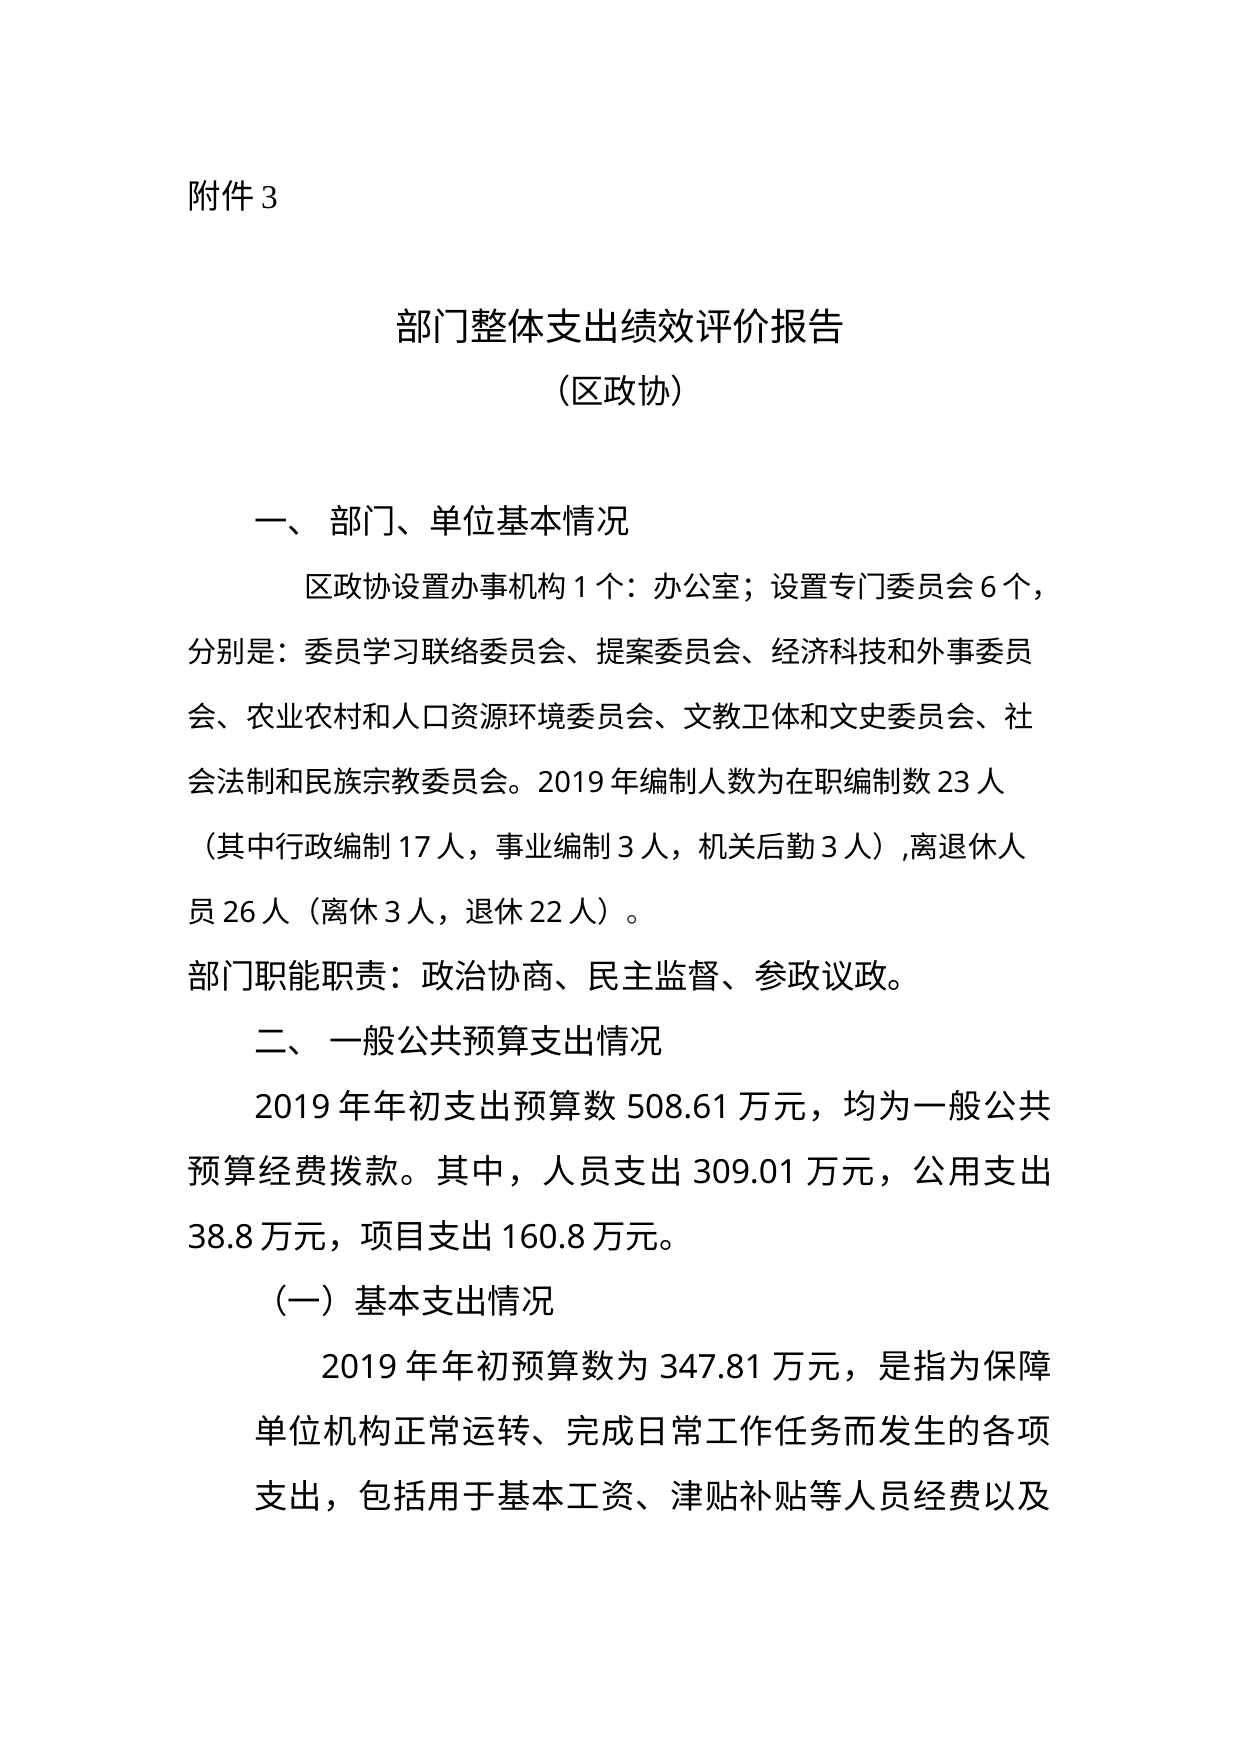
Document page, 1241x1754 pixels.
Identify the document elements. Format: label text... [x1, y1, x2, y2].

text 部门职能职责：政治协商、民主监督、参政议政。 [187, 942, 1053, 1007]
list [254, 1332, 1053, 1527]
text （区政协） [187, 357, 1053, 422]
text 2019年年初支出预算数508.61万元，均为一般公共预算经费拨款。其中，人员支出309.01万元，公用支出38.8万元，项目支出160.8万元。 [187, 1072, 1053, 1267]
list 一般公共预算支出情况 [254, 1007, 1053, 1072]
list 部门、单位基本情况 [254, 487, 1053, 552]
text 部门整体支出绩效评价报告 [187, 292, 1053, 357]
text 区政协设置办事机构1个：办公室；设置专门委员会6个，分别是：委员学习联络委员会、提案委员会、经济科技和外事委员会、农业农村和人口资源环境委员会、文教卫体和文史委员会、社会法制和民族宗教委员会。2019年编制人数为在职编制数23人（其中行政编制17人，事业编制3人，机关后勤3人）,离退休人员26人（离休3人，退休22人）。 [187, 552, 1053, 942]
list （一）基本支出情况 [254, 1267, 1053, 1332]
text 附件3 [187, 162, 1053, 227]
